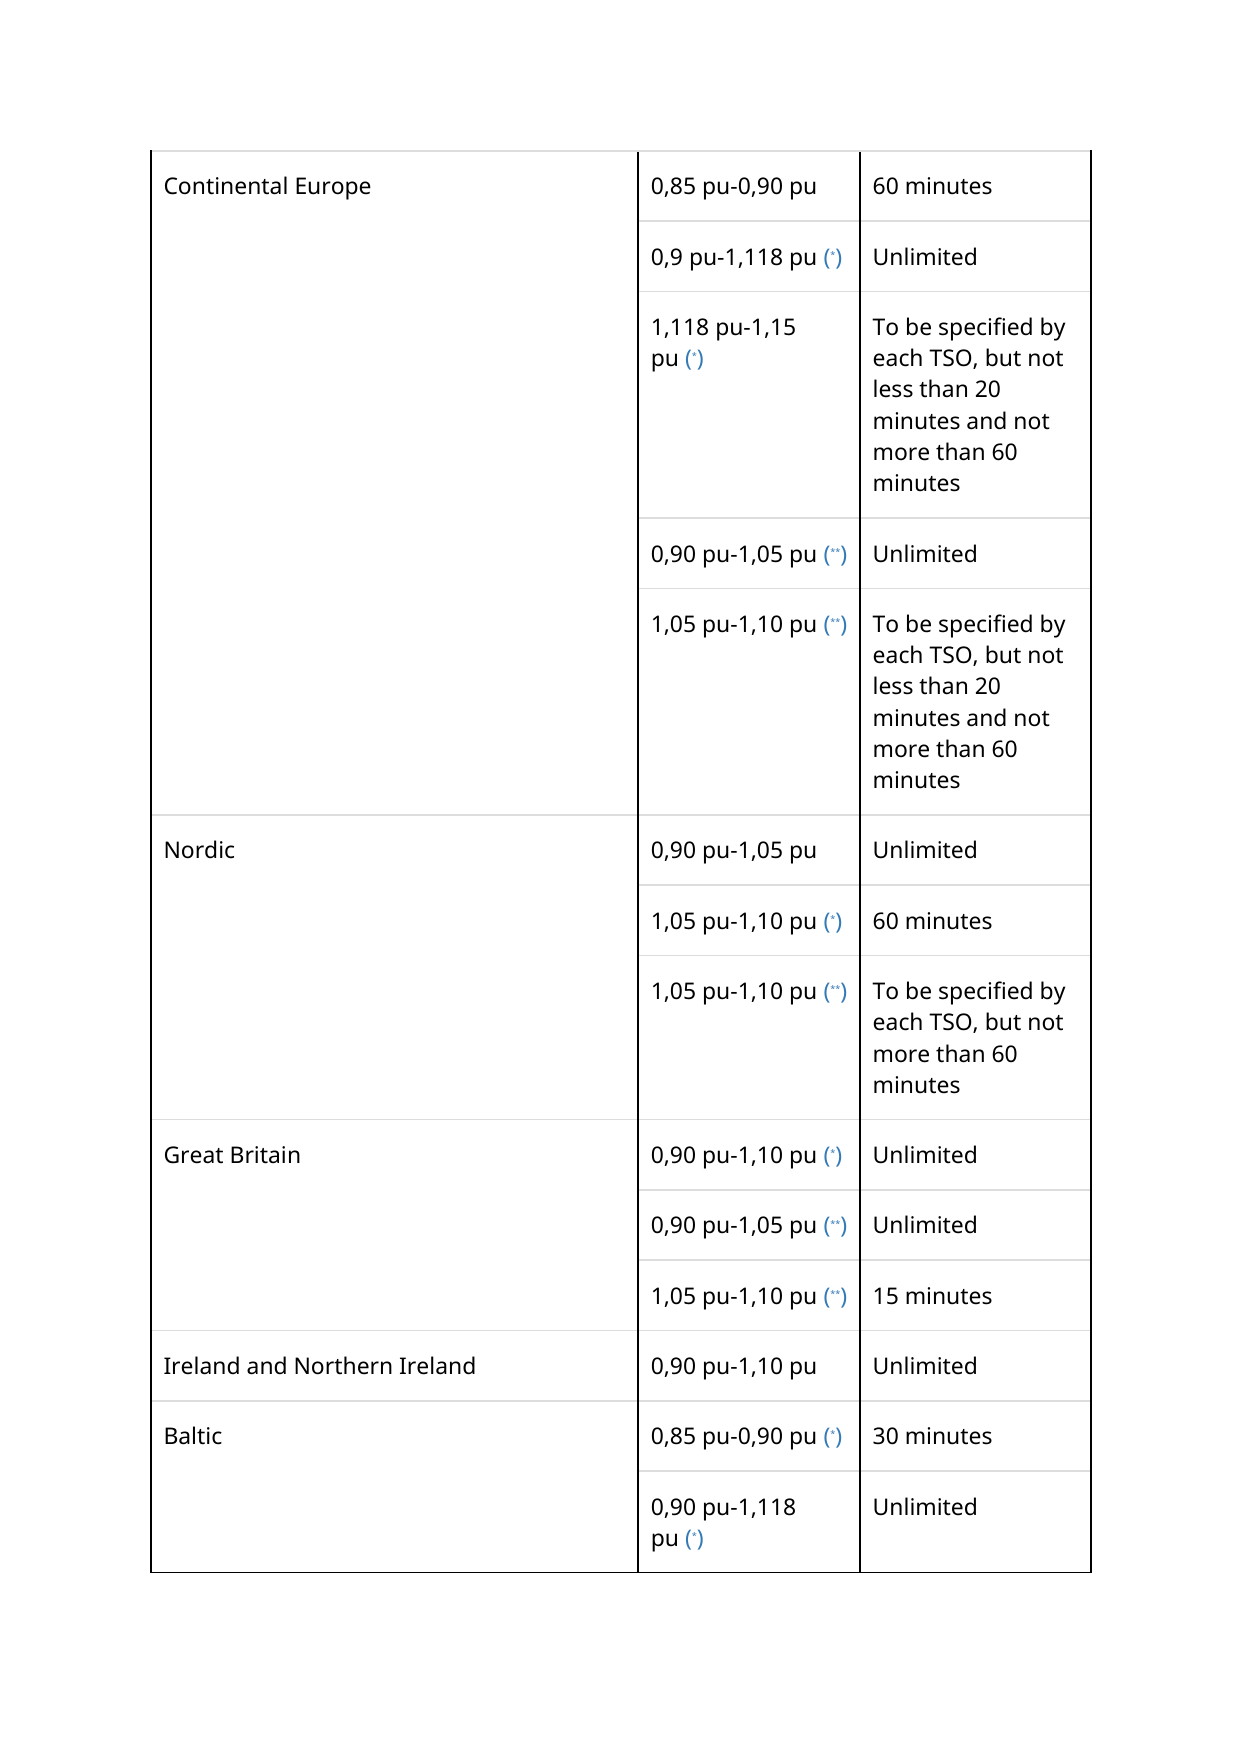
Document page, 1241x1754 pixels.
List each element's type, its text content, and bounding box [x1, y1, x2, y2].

table_cell Unlimited [861, 1191, 1090, 1259]
table_cell 1,118 pu-1,15 pu (*) [639, 292, 859, 517]
table_cell 1,05 pu-1,10 pu (**) [639, 589, 859, 814]
table_cell 0,90 pu-1,05 pu (**) [639, 1191, 859, 1259]
table_cell 0,90 pu-1,118 pu (*) [639, 1472, 859, 1572]
table_cell Unlimited [861, 1120, 1090, 1189]
table_cell 60 minutes [861, 886, 1090, 955]
table_cell Unlimited [861, 1472, 1090, 1572]
table_cell Unlimited [861, 222, 1090, 291]
table_cell Unlimited [861, 1331, 1090, 1400]
table_cell 1,05 pu-1,10 pu (*) [639, 886, 859, 955]
table_cell 0,85 pu-0,90 pu (*) [639, 1402, 859, 1470]
table_cell 0,85 pu-0,90 pu [639, 152, 859, 220]
table_cell Unlimited [861, 519, 1090, 587]
table_cell 0,90 pu-1,10 pu [639, 1331, 859, 1400]
table_cell 30 minutes [861, 1402, 1090, 1470]
table_cell 0,90 pu-1,05 pu (**) [639, 519, 859, 587]
table_cell Continental Europe [152, 152, 637, 814]
table_cell Nordic [152, 816, 637, 1119]
table_cell 1,05 pu-1,10 pu (**) [639, 1261, 859, 1330]
table_cell Ireland and Northern Ireland [152, 1331, 637, 1400]
table_cell 60 minutes [861, 152, 1090, 220]
table_cell To be specified by each TSO, but not less than 20 minutes and not more than 60 minutes [861, 589, 1090, 814]
table_cell 0,90 pu-1,05 pu [639, 816, 859, 884]
table_cell 15 minutes [861, 1261, 1090, 1330]
table_cell 1,05 pu-1,10 pu (**) [639, 956, 859, 1119]
table_cell 0,9 pu-1,118 pu (*) [639, 222, 859, 291]
table_cell Baltic [152, 1402, 637, 1572]
table_cell To be specified by each TSO, but not less than 20 minutes and not more than 60 minutes [861, 292, 1090, 517]
table_cell Great Britain [152, 1120, 637, 1330]
table_cell Unlimited [861, 816, 1090, 884]
table_cell To be specified by each TSO, but not more than 60 minutes [861, 956, 1090, 1119]
table_cell 0,90 pu-1,10 pu (*) [639, 1120, 859, 1189]
